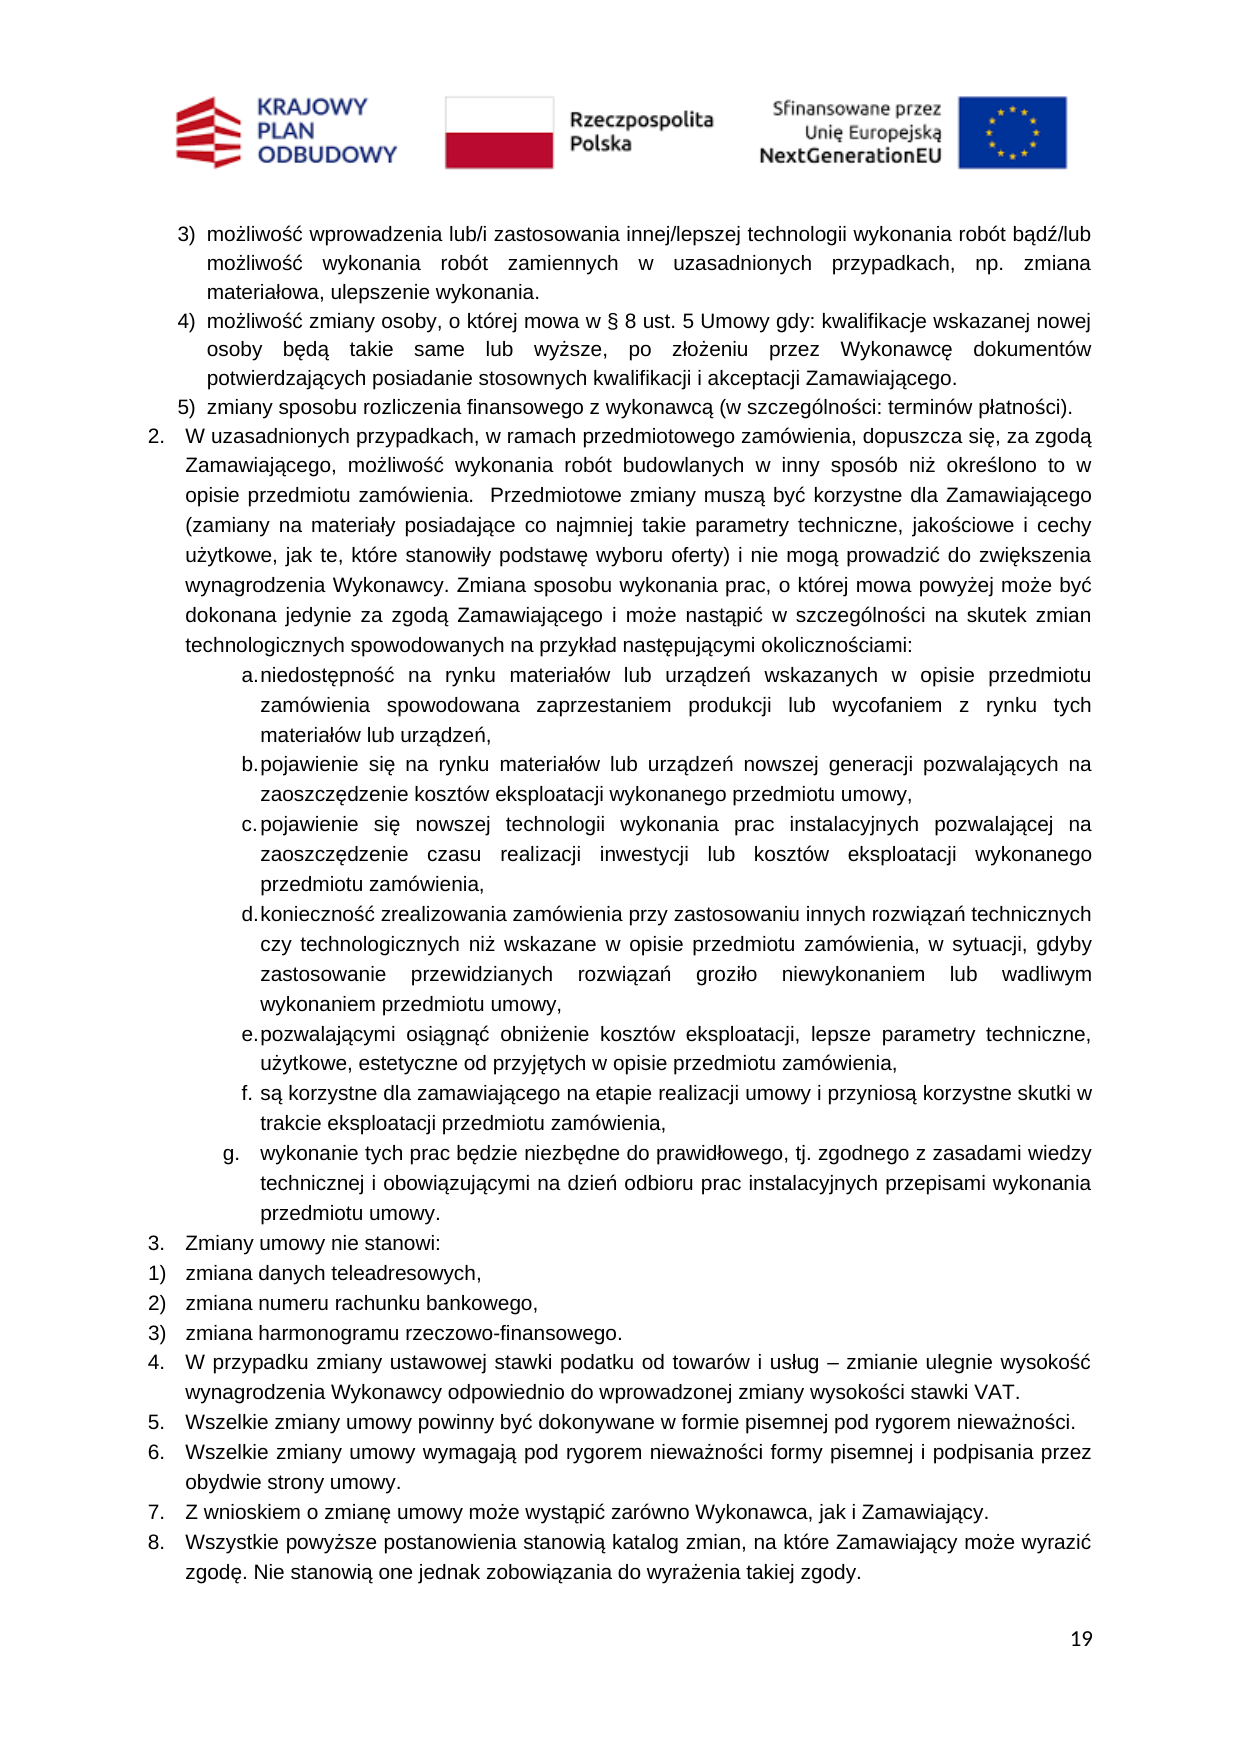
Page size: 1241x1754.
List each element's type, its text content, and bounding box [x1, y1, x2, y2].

list Wszelkie zmiany umowy wymagają pod rygorem nieważności formy pisemnej i podpisania przez obydwie strony umowy. [148, 1440, 1093, 1494]
list niedostępność na rynku materiałów lub urządzeń wskazanych w opisie przedmiotu zamówienia spowodowana zaprzestaniem produkcji lub wycofaniem z rynku tych materiałów lub urządzeń, [241, 663, 1093, 746]
list Z wnioskiem o zmianę umowy może wystąpić zarówno Wykonawca, jak i Zamawiający. [148, 1500, 1093, 1524]
list zmiana harmonogramu rzeczowo-finansowego. [148, 1320, 1093, 1344]
list W uzasadnionych przypadkach, w ramach przedmiotowego zamówienia, dopuszcza się, za zgodą Zamawiającego, możliwość wykonania robót budowlanych w inny sposób niż określono to w opisie przedmiotu zamówienia. Przedmiotowe zmiany muszą być korzystne dla Zamawiającego (zamiany na materiały posiadające co najmniej takie parametry techniczne, jakościowe i cechy użytkowe, jak te, które stanowiły podstawę wyboru oferty) i nie mogą prowadzić do zwiększenia wynagrodzenia Wykonawcy. Zmiana sposobu wykonania prac, o której mowa powyżej może być dokonana jedynie za zgodą Zamawiającego i może nastąpić w szczególności na skutek zmian technologicznych spowodowanych na przykład następującymi okolicznościami: [148, 423, 1093, 657]
list konieczność zrealizowania zamówienia przy zastosowaniu innych rozwiązań technicznych czy technologicznych niż wskazane w opisie przedmiotu zamówienia, w sytuacji, gdyby zastosowanie przewidzianych rozwiązań groziło niewykonaniem lub wadliwym wykonaniem przedmiotu umowy, [241, 902, 1093, 1015]
list zmiany sposobu rozliczenia finansowego z wykonawcą (w szczególności: terminów płatności). [177, 395, 1092, 419]
list zmiana numeru rachunku bankowego, [148, 1290, 1093, 1314]
list W przypadku zmiany ustawowej stawki podatku od towarów i usług – zmianie ulegnie wysokość wynagrodzenia Wykonawcy odpowiednio do wprowadzonej zmiany wysokości stawki VAT. [148, 1350, 1093, 1404]
picture [153, 73, 1091, 193]
list Wszelkie zmiany umowy powinny być dokonywane w formie pisemnej pod rygorem nieważności. [148, 1410, 1093, 1434]
list możliwość wprowadzenia lub/i zastosowania innej/lepszej technologii wykonania robót bądź/lub możliwość wykonania robót zamiennych w uzasadnionych przypadkach, np. zmiana materiałowa, ulepszenie wykonania. [177, 222, 1092, 304]
list zmiana danych teleadresowych, [148, 1261, 1093, 1284]
list możliwość zmiany osoby, o której mowa w § 8 ust. 5 Umowy gdy: kwalifikacje wskazanej nowej osoby będą takie same lub wyższe, po złożeniu przez Wykonawcę dokumentów potwierdzających posiadanie stosownych kwalifikacji i akceptacji Zamawiającego. [177, 308, 1092, 390]
list pojawienie się na rynku materiałów lub urządzeń nowszej generacji pozwalających na zaoszczędzenie kosztów eksploatacji wykonanego przedmiotu umowy, [241, 752, 1093, 806]
list Wszystkie powyższe postanowienia stanowią katalog zmian, na które Zamawiający może wyrazić zgodę. Nie stanowią one jednak zobowiązania do wyrażenia takiej zgody. [148, 1529, 1093, 1583]
list Zmiany umowy nie stanowi: [148, 1231, 1093, 1254]
list są korzystne dla zamawiającego na etapie realizacji umowy i przyniosą korzystne skutki w trakcie eksploatacji przedmiotu zamówienia, [241, 1081, 1093, 1135]
list pojawienie się nowszej technologii wykonania prac instalacyjnych pozwalającej na zaoszczędzenie czasu realizacji inwestycji lub kosztów eksploatacji wykonanego przedmiotu zamówienia, [241, 812, 1093, 896]
list pozwalającymi osiągnąć obniżenie kosztów eksploatacji, lepsze parametry techniczne, użytkowe, estetyczne od przyjętych w opisie przedmiotu zamówienia, [241, 1021, 1093, 1075]
list wykonanie tych prac będzie niezbędne do prawidłowego, tj. zgodnego z zasadami wiedzy technicznej i obowiązującymi na dzień odbioru prac instalacyjnych przepisami wykonania przedmiotu umowy. [223, 1141, 1093, 1225]
